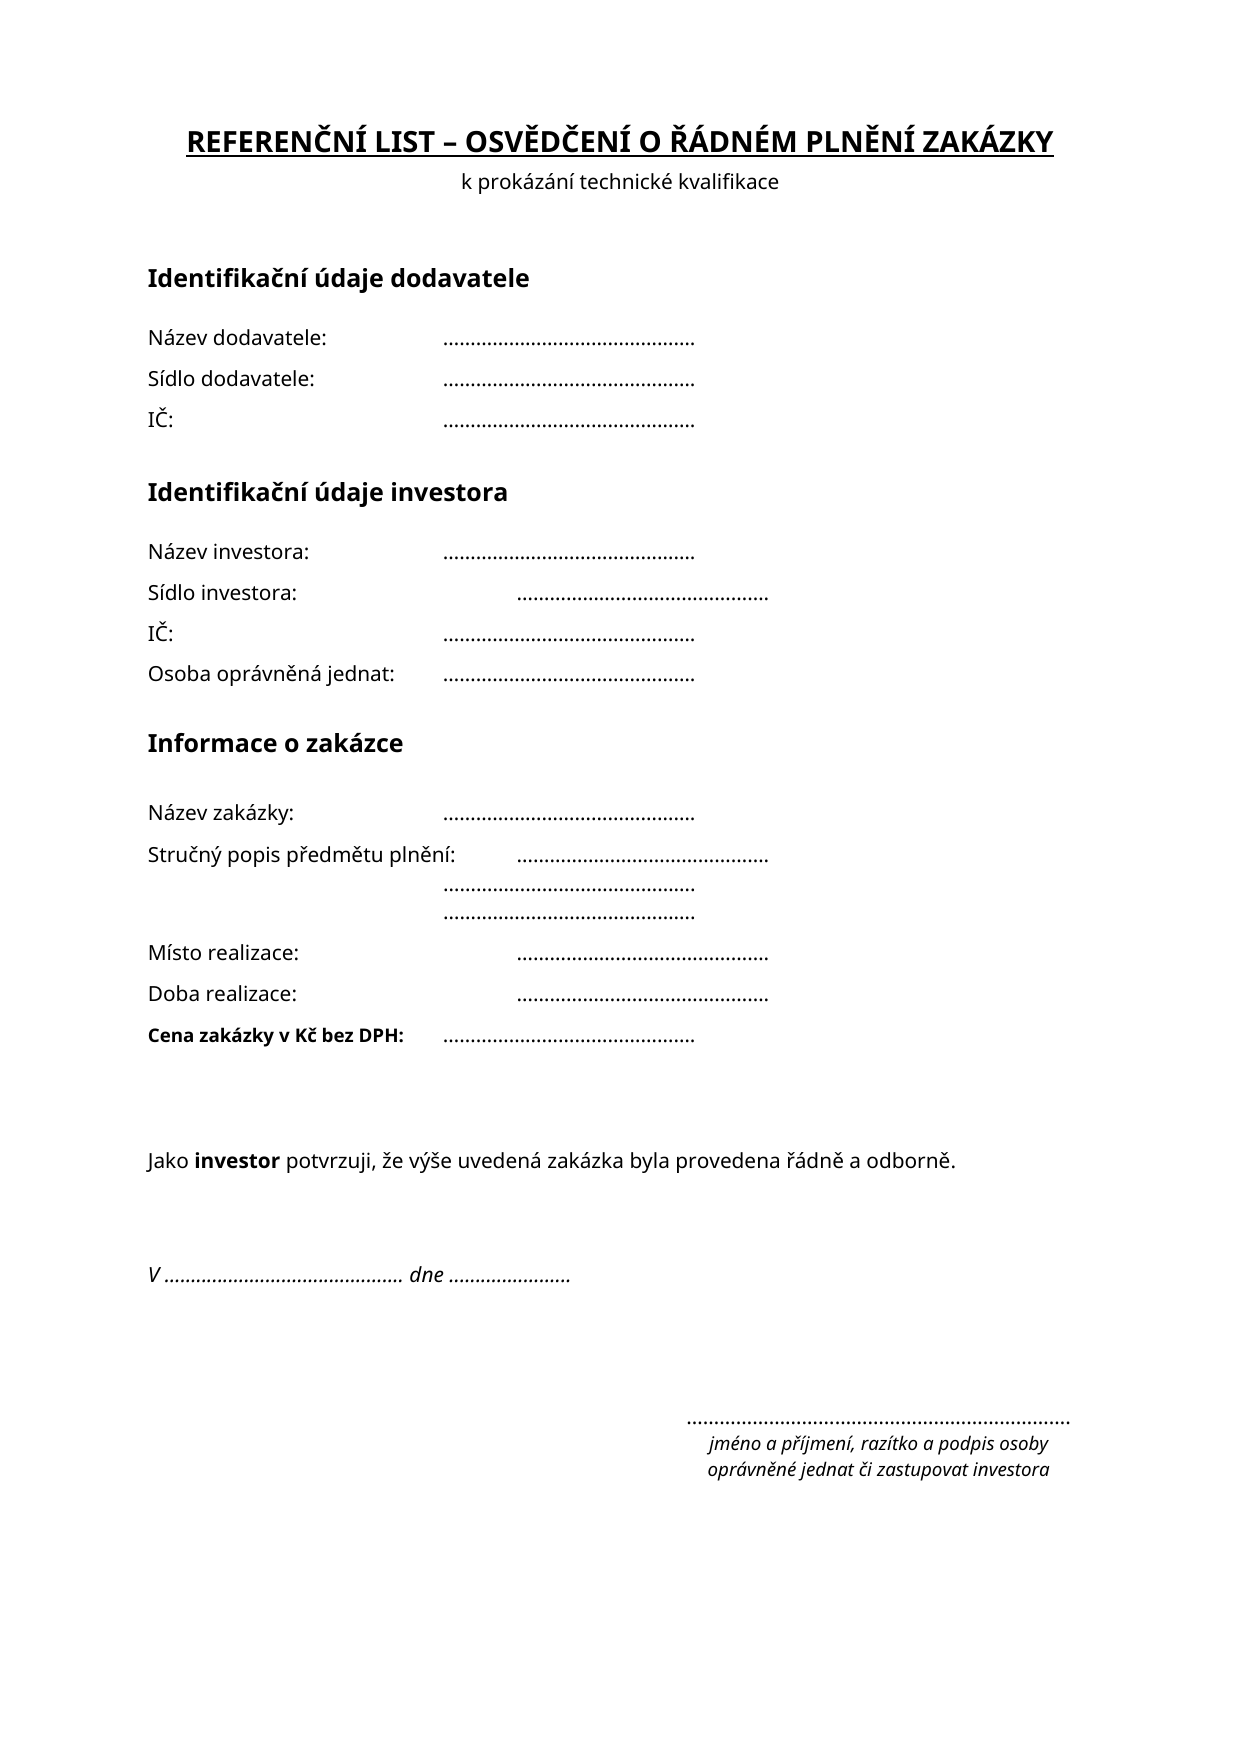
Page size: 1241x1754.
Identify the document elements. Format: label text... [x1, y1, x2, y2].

text IČ: ………………………………………. [148, 405, 1093, 433]
text Cena zakázky v Kč bez DPH: ………………………………………. [148, 1020, 1093, 1048]
text Identifikační údaje investora [148, 474, 1093, 508]
text Identifikační údaje dodavatele [148, 261, 1093, 294]
text Informace o zakázce [148, 726, 1093, 759]
text Osoba oprávněná jednat: ………………………………………. [148, 659, 1093, 688]
text Sídlo dodavatele: ………………………………………. [148, 364, 1093, 392]
text Stručný popis předmětu plnění: ………………………………………. ………………………………………. ………………………………………. [148, 840, 1093, 926]
text Název zakázky: ………………………………………. [148, 794, 1093, 828]
text ……………………………………………………………. [664, 1402, 1093, 1431]
text IČ: ………………………………………. [148, 619, 1093, 647]
text Místo realizace: ………………………………………. [148, 938, 1093, 966]
text k prokázání technické kvalifikace [148, 167, 1093, 195]
text Doba realizace: ………………………………………. [148, 979, 1093, 1007]
text Název dodavatele: ………………………………………. [148, 323, 1093, 351]
text referenční list – osvědčení o řádném plnění ZAKÁZKY [148, 121, 1093, 161]
text Název investora: ………………………………………. [148, 537, 1093, 565]
text Sídlo investora: ………………………………………. [148, 578, 1093, 606]
text jméno a příjmení, razítko a podpis osoby oprávněné jednat či zastupovat investora [664, 1431, 1093, 1482]
text V ............................................. dne ....................... [148, 1260, 1093, 1288]
text Jako investor potvrzuji, že výše uvedená zakázka byla provedena řádně a odborně. [148, 1146, 1093, 1174]
